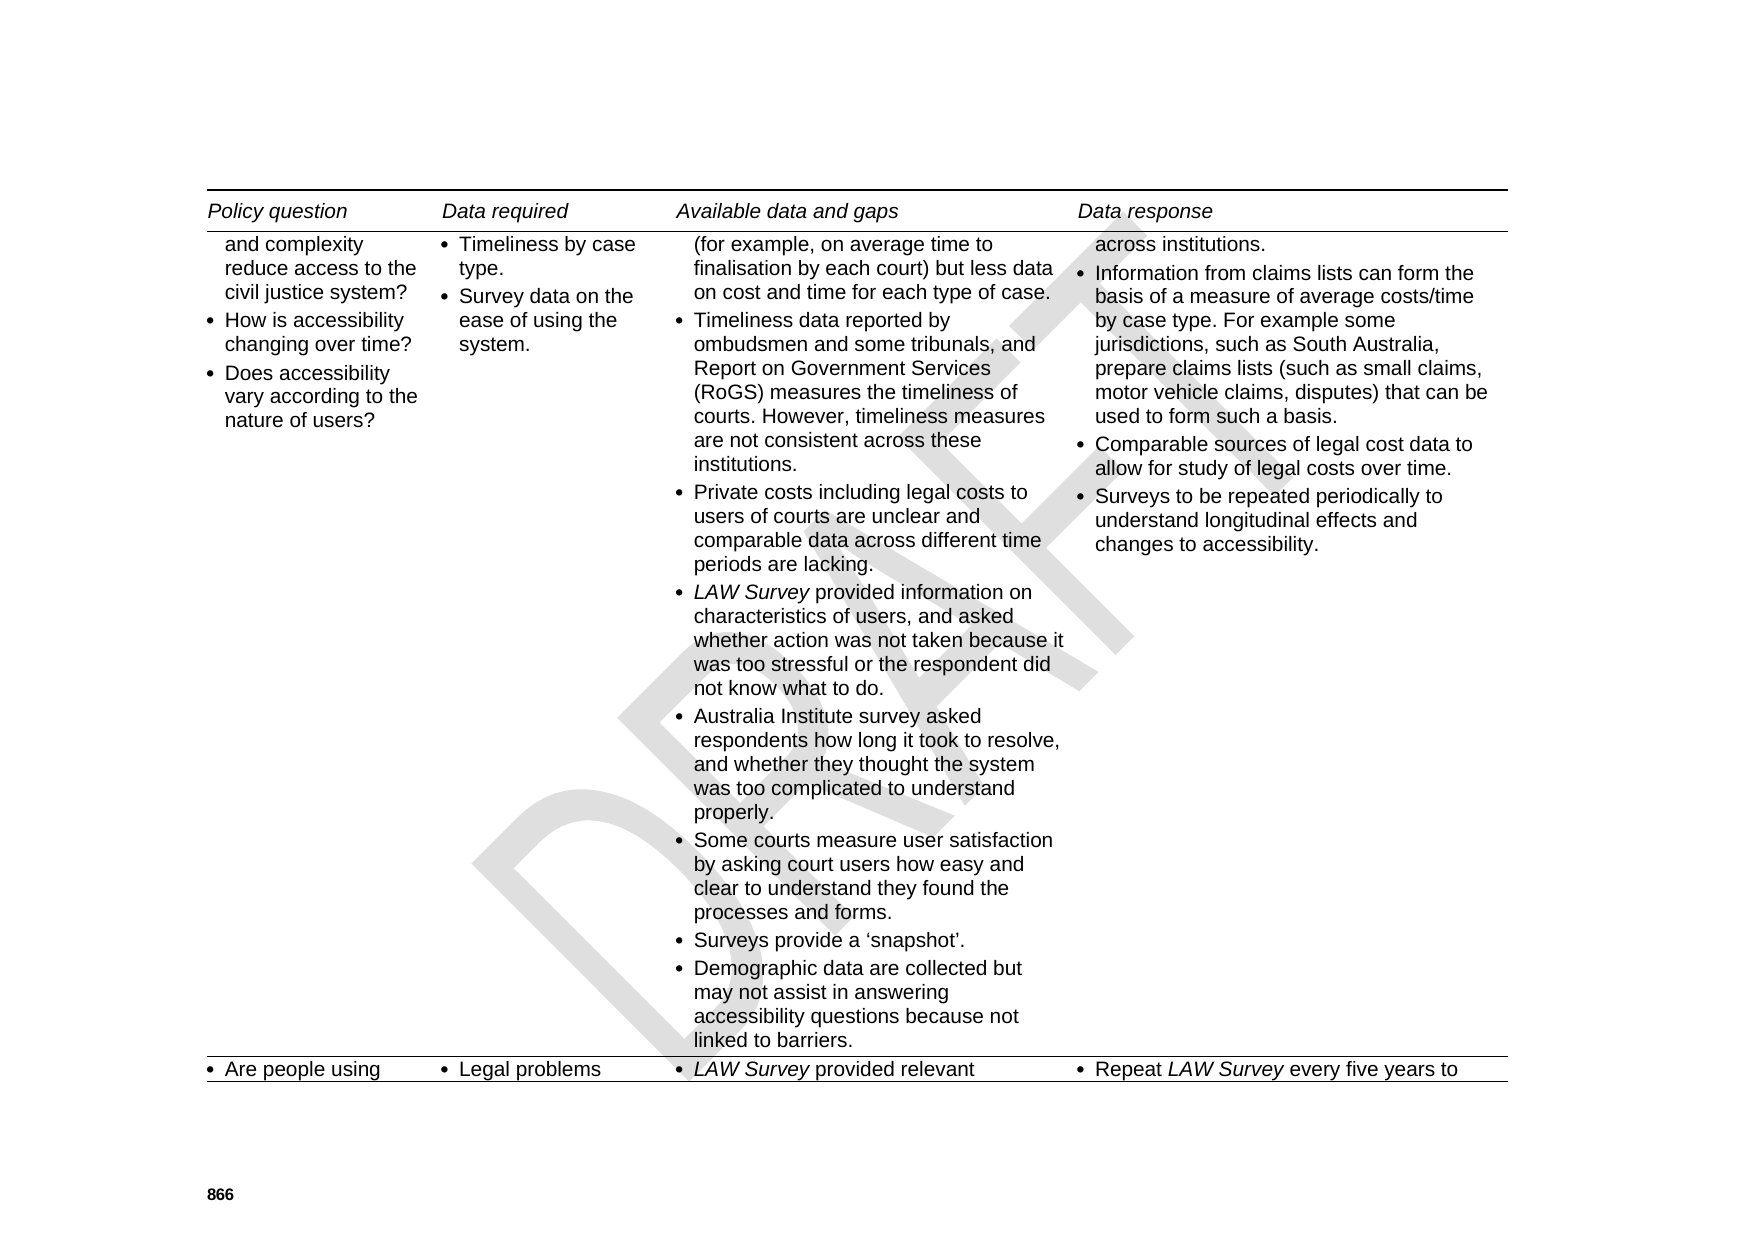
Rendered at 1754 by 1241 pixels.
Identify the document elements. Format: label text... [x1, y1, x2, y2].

table_cell Costs to consumers. Timeliness by case type. Survey data on the ease of using the system. [441, 232, 676, 1056]
table_header Policy question [207, 191, 441, 231]
table_header Data required [441, 191, 676, 231]
table_cell Are people using appropriate mechanisms to resolve disputes? [207, 1057, 441, 1081]
table_header Data response [1077, 191, 1508, 231]
table_header Available data and gaps [676, 191, 1077, 231]
table_cell LAW Survey provided relevant information. [676, 1057, 1077, 1081]
table_cell Repeat LAW Survey every five years to understand longitudinal effects. [1077, 1057, 1508, 1081]
